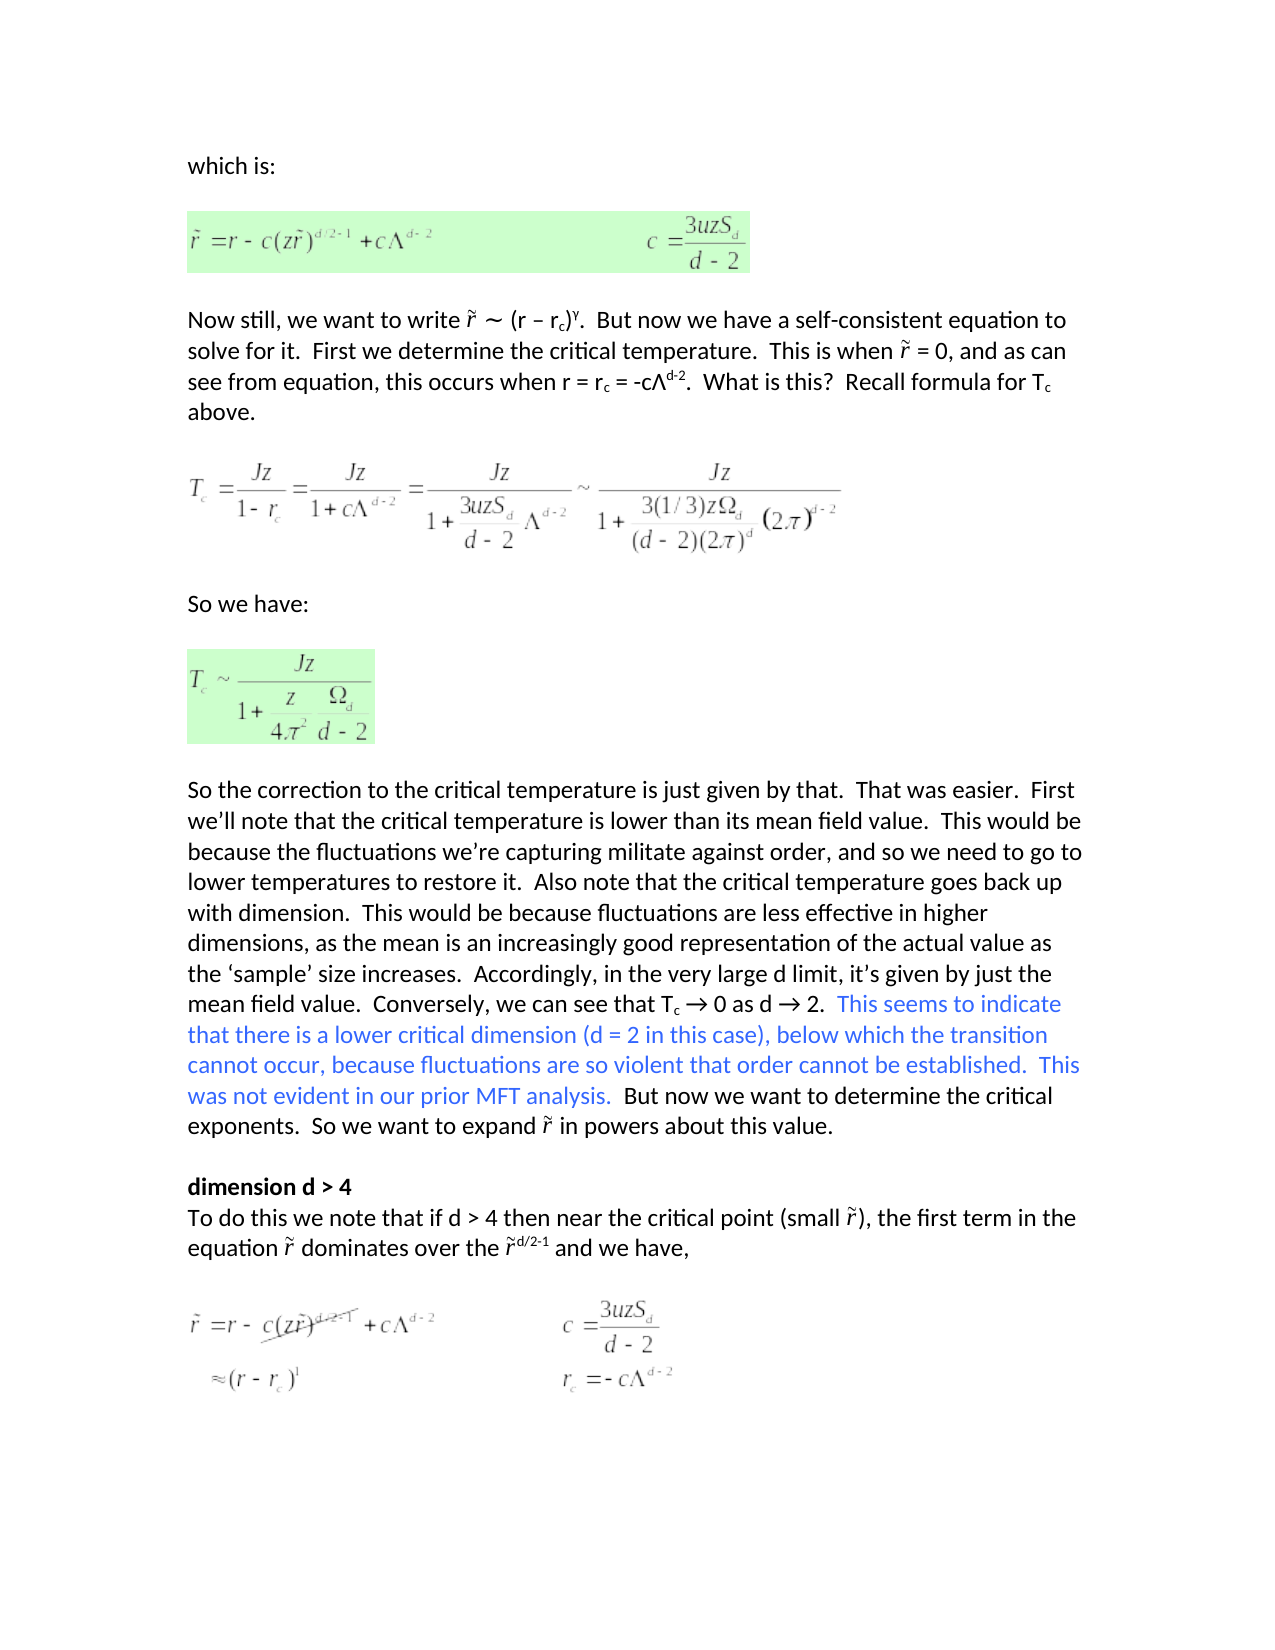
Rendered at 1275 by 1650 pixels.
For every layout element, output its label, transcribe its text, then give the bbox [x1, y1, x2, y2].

text which is: [187, 150, 1087, 181]
text So we have: [187, 588, 1087, 618]
text Now still, we want to write ~ (r – rc)γ. But now we have a self-consistent equation to solve for it. First we determine the critical temperature. This is when = 0, and as can see from equation, this occurs when r = rc = -cΛd-2. What is this? Recall formula for Tc above. [187, 304, 1087, 427]
text To do this we note that if d > 4 then near the critical point (small ), the first term in the equation dominates over the d/2-1 and we have, [187, 1202, 1087, 1263]
text So the correction to the critical temperature is just given by that. That was easier. First we’ll note that the critical temperature is lower than its mean field value. This would be because the fluctuations we’re capturing militate against order, and so we need to go to lower temperatures to restore it. Also note that the critical temperature goes back up with dimension. This would be because fluctuations are less effective in higher dimensions, as the mean is an increasingly good representation of the actual value as the ‘sample’ size increases. Accordingly, in the very large d limit, it’s given by just the mean field value. Conversely, we can see that Tc → 0 as d → 2. This seems to indicate that there is a lower critical dimension (d = 2 in this case), below which the transition cannot occur, because fluctuations are so violent that order cannot be established. This was not evident in our prior MFT analysis. But now we want to determine the critical exponents. So we want to expand in powers about this value. [187, 775, 1087, 1141]
text dimension d > 4 [187, 1171, 1087, 1202]
